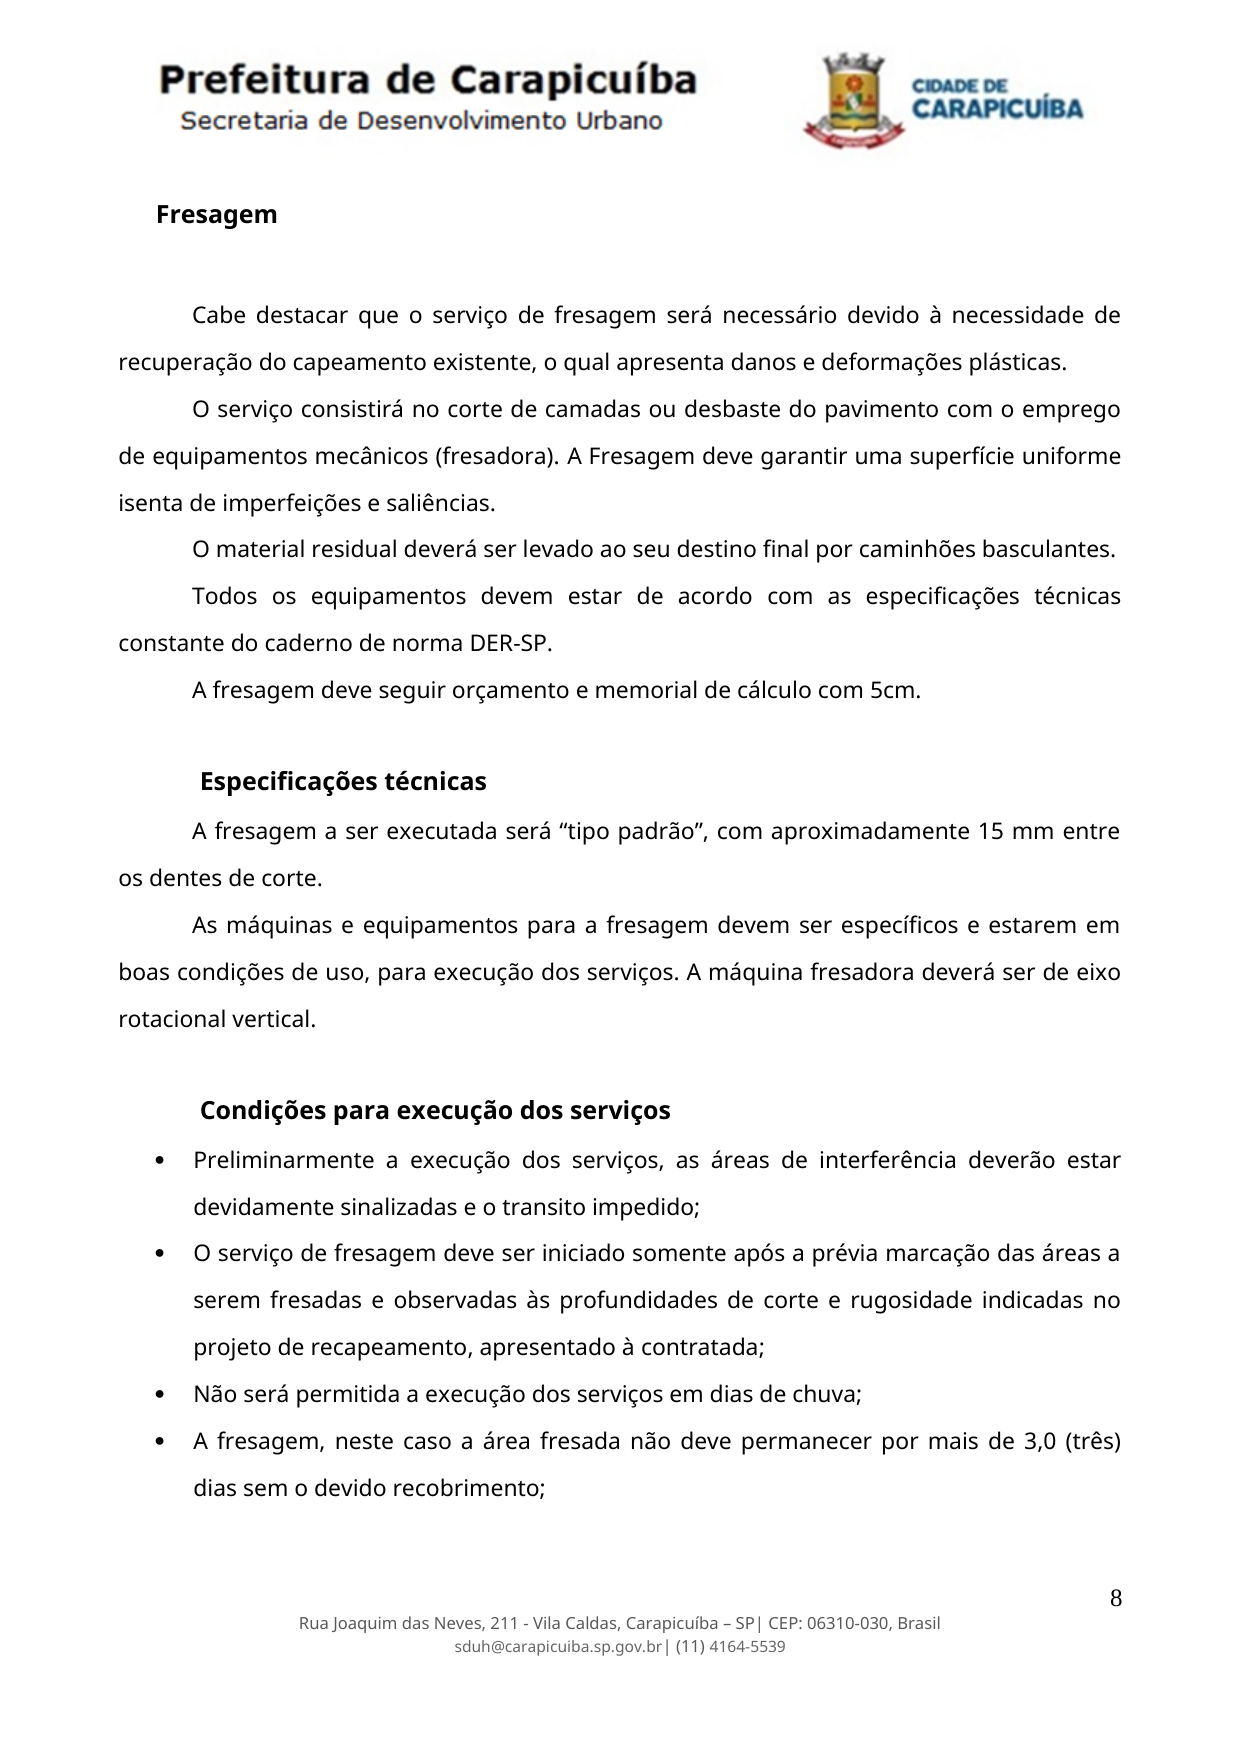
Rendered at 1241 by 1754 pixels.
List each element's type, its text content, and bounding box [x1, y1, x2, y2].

text O material residual deverá ser levado ao seu destino final por caminhões basculantes. [118, 533, 1122, 564]
text A fresagem a ser executada será “tipo padrão”, com aproximadamente 15 mm entre os dentes de corte. [118, 815, 1122, 893]
text As máquinas e equipamentos para a fresagem devem ser específicos e estarem em boas condições de uso, para execução dos serviços. A máquina fresadora deverá ser de eixo rotacional vertical. [118, 909, 1122, 1034]
list Preliminarmente a execução dos serviços, as áreas de interferência deverão estar devidamente sinalizadas e o transito impedido; [156, 1143, 1122, 1222]
text Fresagem [156, 197, 1122, 231]
list Não será permitida a execução dos serviços em dias de chuva; [156, 1378, 1122, 1409]
text Todos os equipamentos devem estar de acordo com as especificações técnicas constante do caderno de norma DER-SP. [118, 580, 1122, 658]
text O serviço consistirá no corte de camadas ou desbaste do pavimento com o emprego de equipamentos mecânicos (fresadora). A Fresagem deve garantir uma superfície uniforme isenta de imperfeições e saliências. [118, 393, 1122, 518]
text Cabe destacar que o serviço de fresagem será necessário devido à necessidade de recuperação do capeamento existente, o qual apresenta danos e deformações plásticas. [118, 299, 1122, 377]
picture [118, 11, 1123, 169]
text Condições para execução dos serviços [193, 1092, 1122, 1127]
list O serviço de fresagem deve ser iniciado somente após a prévia marcação das áreas a serem fresadas e observadas às profundidades de corte e rugosidade indicadas no projeto de recapeamento, apresentado à contratada; [156, 1237, 1122, 1362]
list A fresagem, neste caso a área fresada não deve permanecer por mais de 3,0 (três) dias sem o devido recobrimento; [156, 1425, 1122, 1503]
text Especificações técnicas [193, 764, 1122, 798]
text A fresagem deve seguir orçamento e memorial de cálculo com 5cm. [118, 674, 1122, 705]
